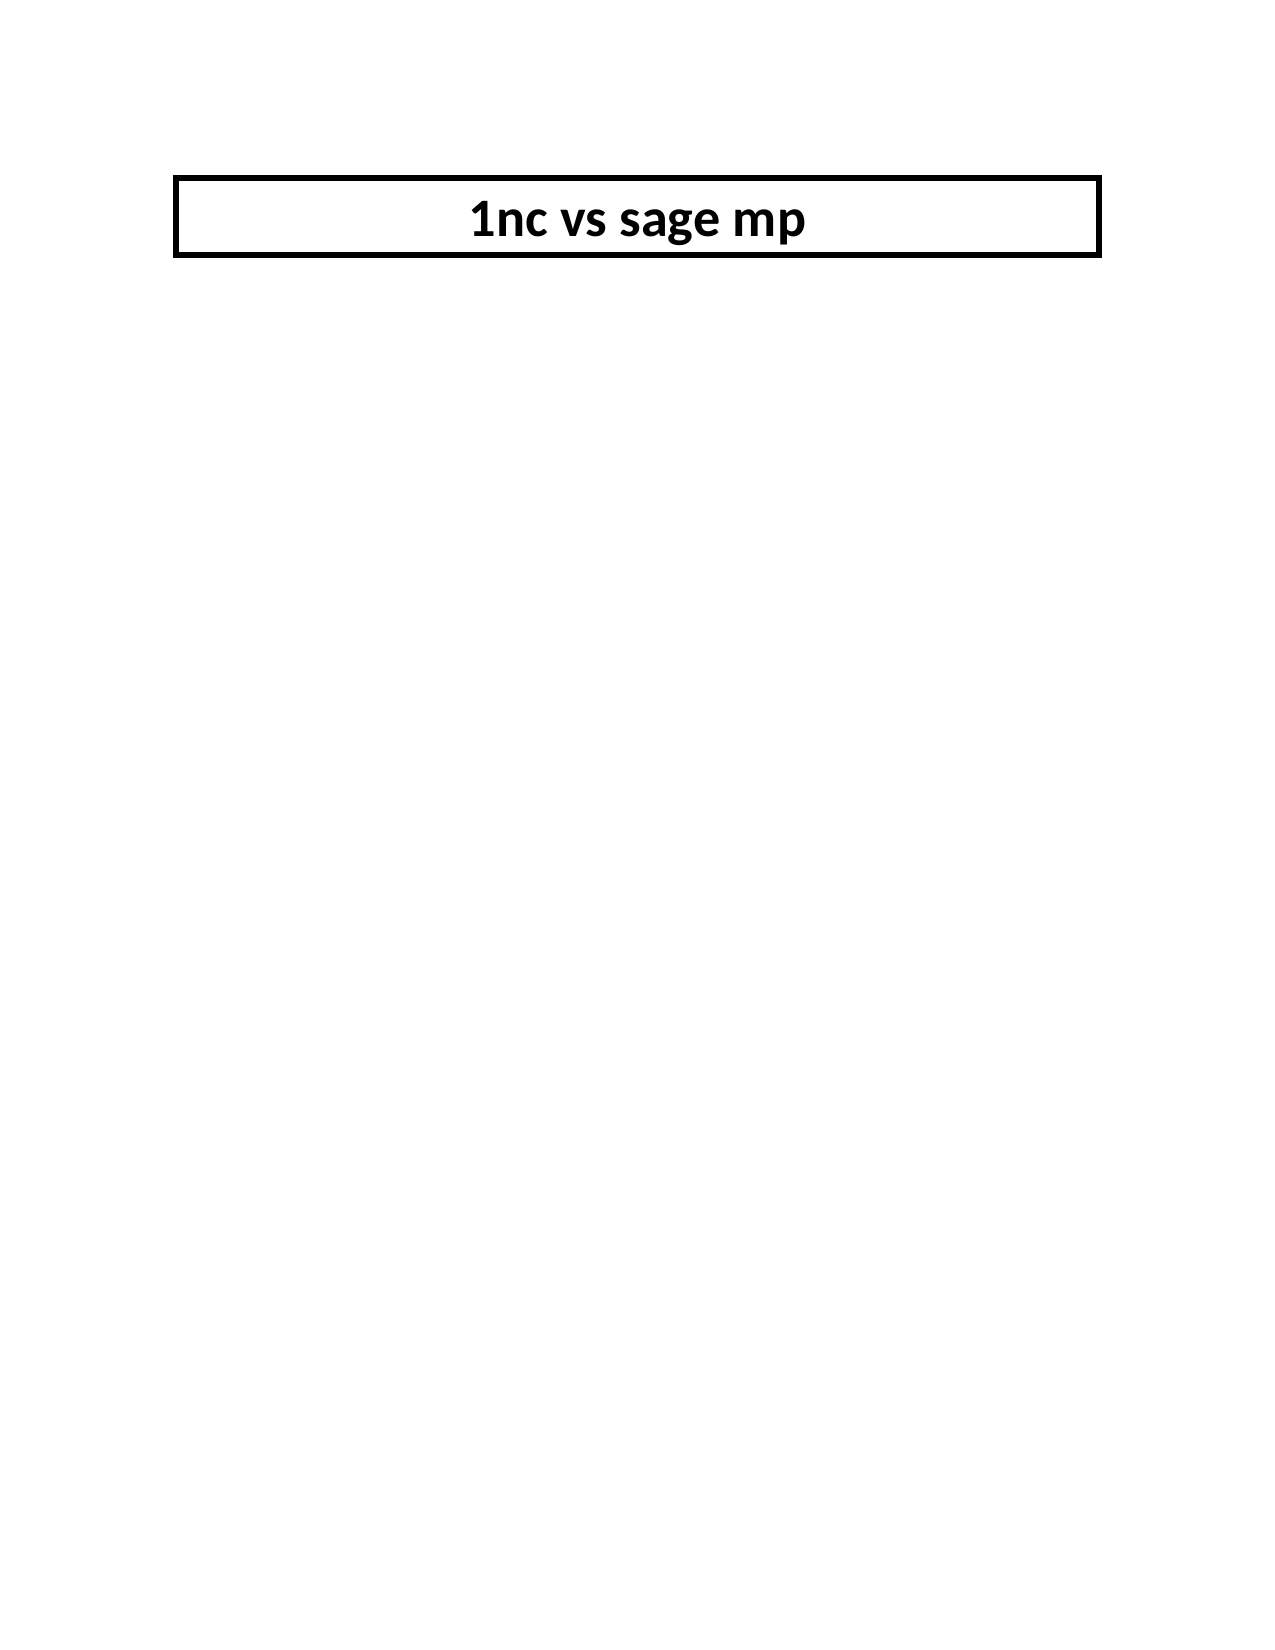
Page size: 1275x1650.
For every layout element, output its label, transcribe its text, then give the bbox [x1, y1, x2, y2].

subtitle 1nc vs sage mp [179, 181, 1096, 252]
